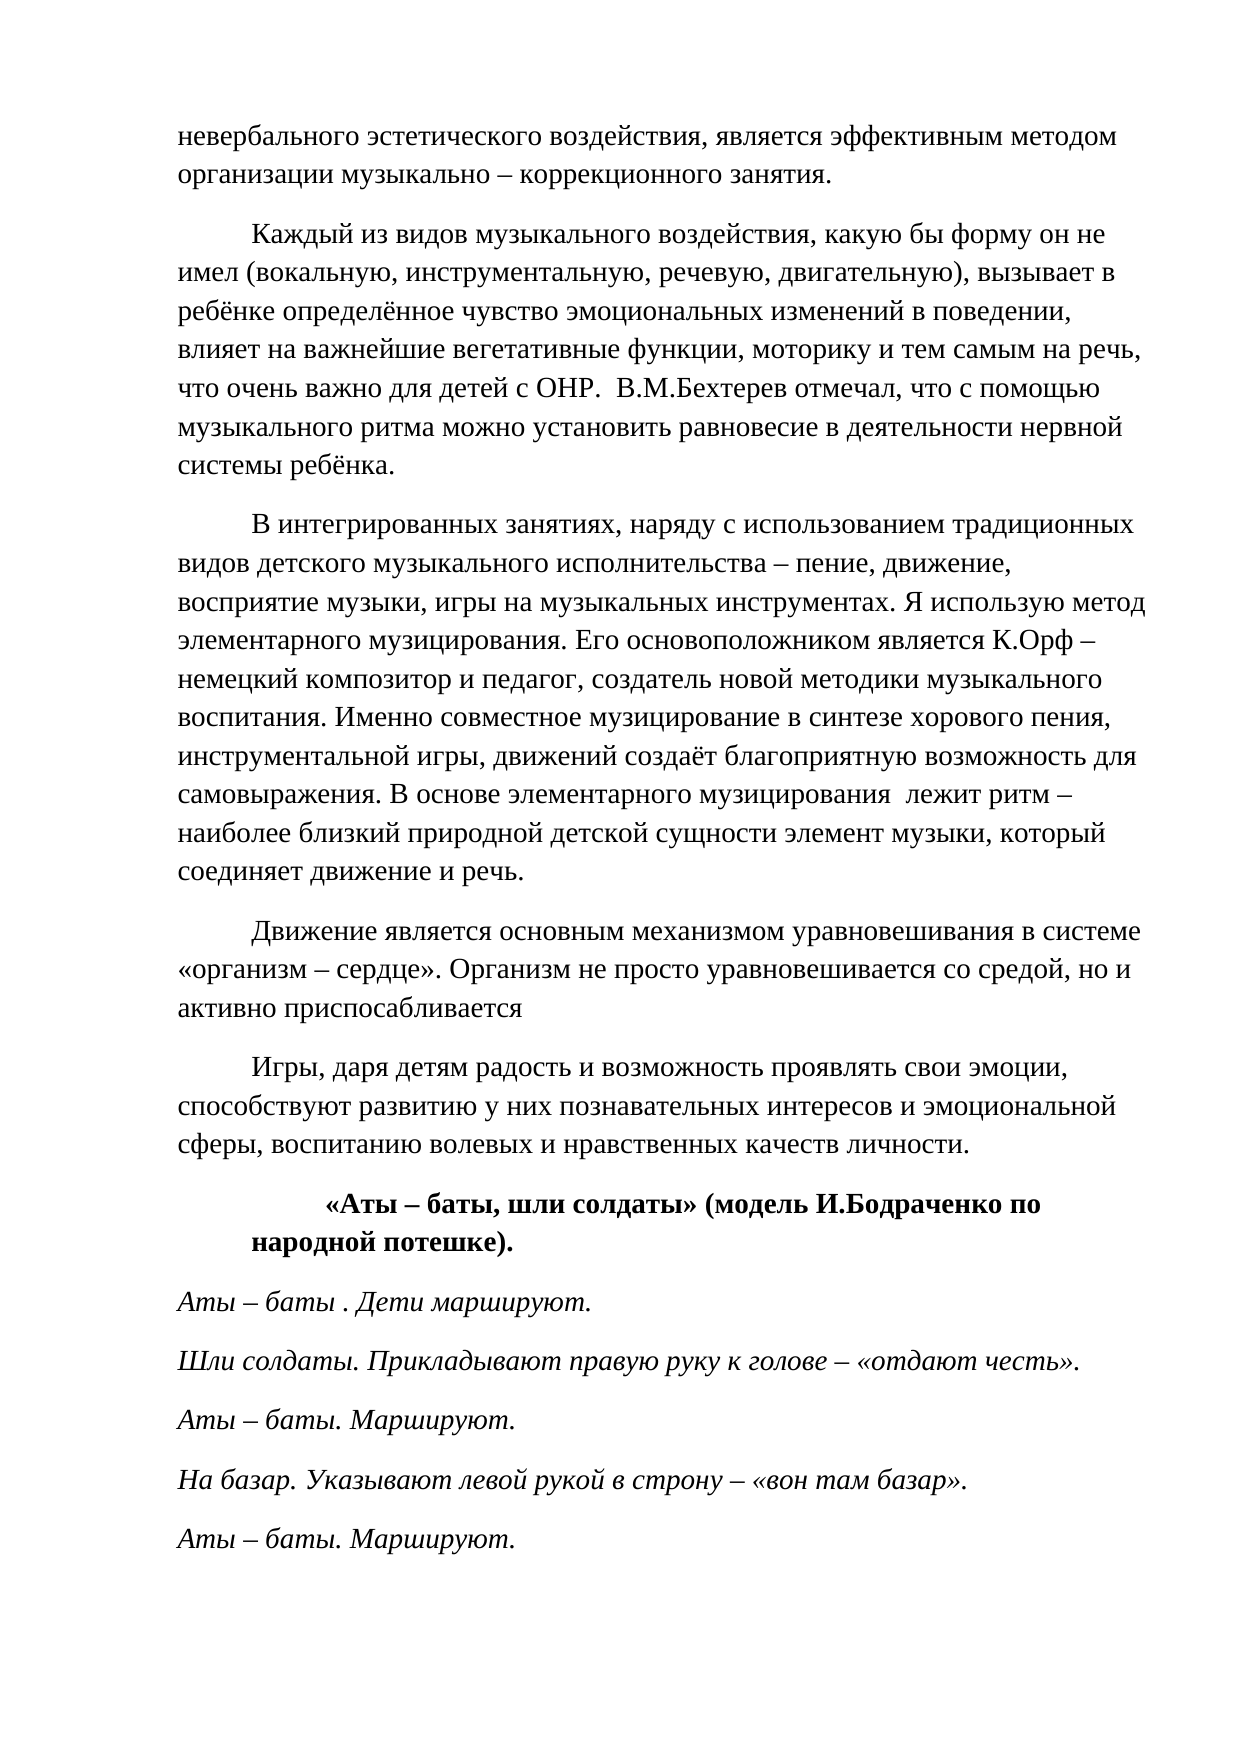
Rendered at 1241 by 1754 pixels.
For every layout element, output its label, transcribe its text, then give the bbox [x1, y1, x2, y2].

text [177, 118, 1152, 190]
text Шли солдаты. Прикладывают правую руку к голове – «отдают честь». [177, 1343, 1152, 1377]
text Аты – баты . Дети маршируют. [177, 1284, 1152, 1317]
text Аты – баты. Маршируют. [177, 1521, 1152, 1555]
text Игры, даря детям радость и возможность проявлять свои эмоции, способствуют развитию у них познавательных интересов и эмоциональной сферы, воспитанию волевых и нравственных качеств личности. [177, 1049, 1152, 1160]
text В интегрированных занятиях, наряду с использованием традиционных видов детского музыкального исполнительства – пение, движение, восприятие музыки, игры на музыкальных инструментах. Я использую метод элементарного музицирования. Его основоположником является К.Орф – немецкий композитор и педагог, создатель новой методики музыкального воспитания. Именно совместное музицирование в синтезе хорового пения, инструментальной игры, движений создаёт благоприятную возможность для самовыражения. В основе элементарного музицирования лежит ритм – наиболее близкий природной детской сущности элемент музыки, который соединяет движение и речь. [177, 507, 1152, 887]
text Движение является основным механизмом уравновешивания в системе «организм – сердце». Организм не просто уравновешивается со средой, но и активно приспосабливается [177, 913, 1152, 1023]
text Аты – баты. Маршируют. [177, 1402, 1152, 1436]
text На базар. Указывают левой рукой в строну – «вон там базар». [177, 1462, 1152, 1495]
text «Аты – баты, шли солдаты» (модель И.Бодраченко по народной потешке). [251, 1186, 1152, 1258]
text Каждый из видов музыкального воздействия, какую бы форму он не имел (вокальную, инструментальную, речевую, двигательную), вызывает в ребёнке определённое чувство эмоциональных изменений в поведении, влияет на важнейшие вегетативные функции, моторику и тем самым на речь, что очень важно для детей с ОНР. В.М.Бехтерев отмечал, что с помощью музыкального ритма можно установить равновесие в деятельности нервной системы ребёнка. [177, 216, 1152, 481]
